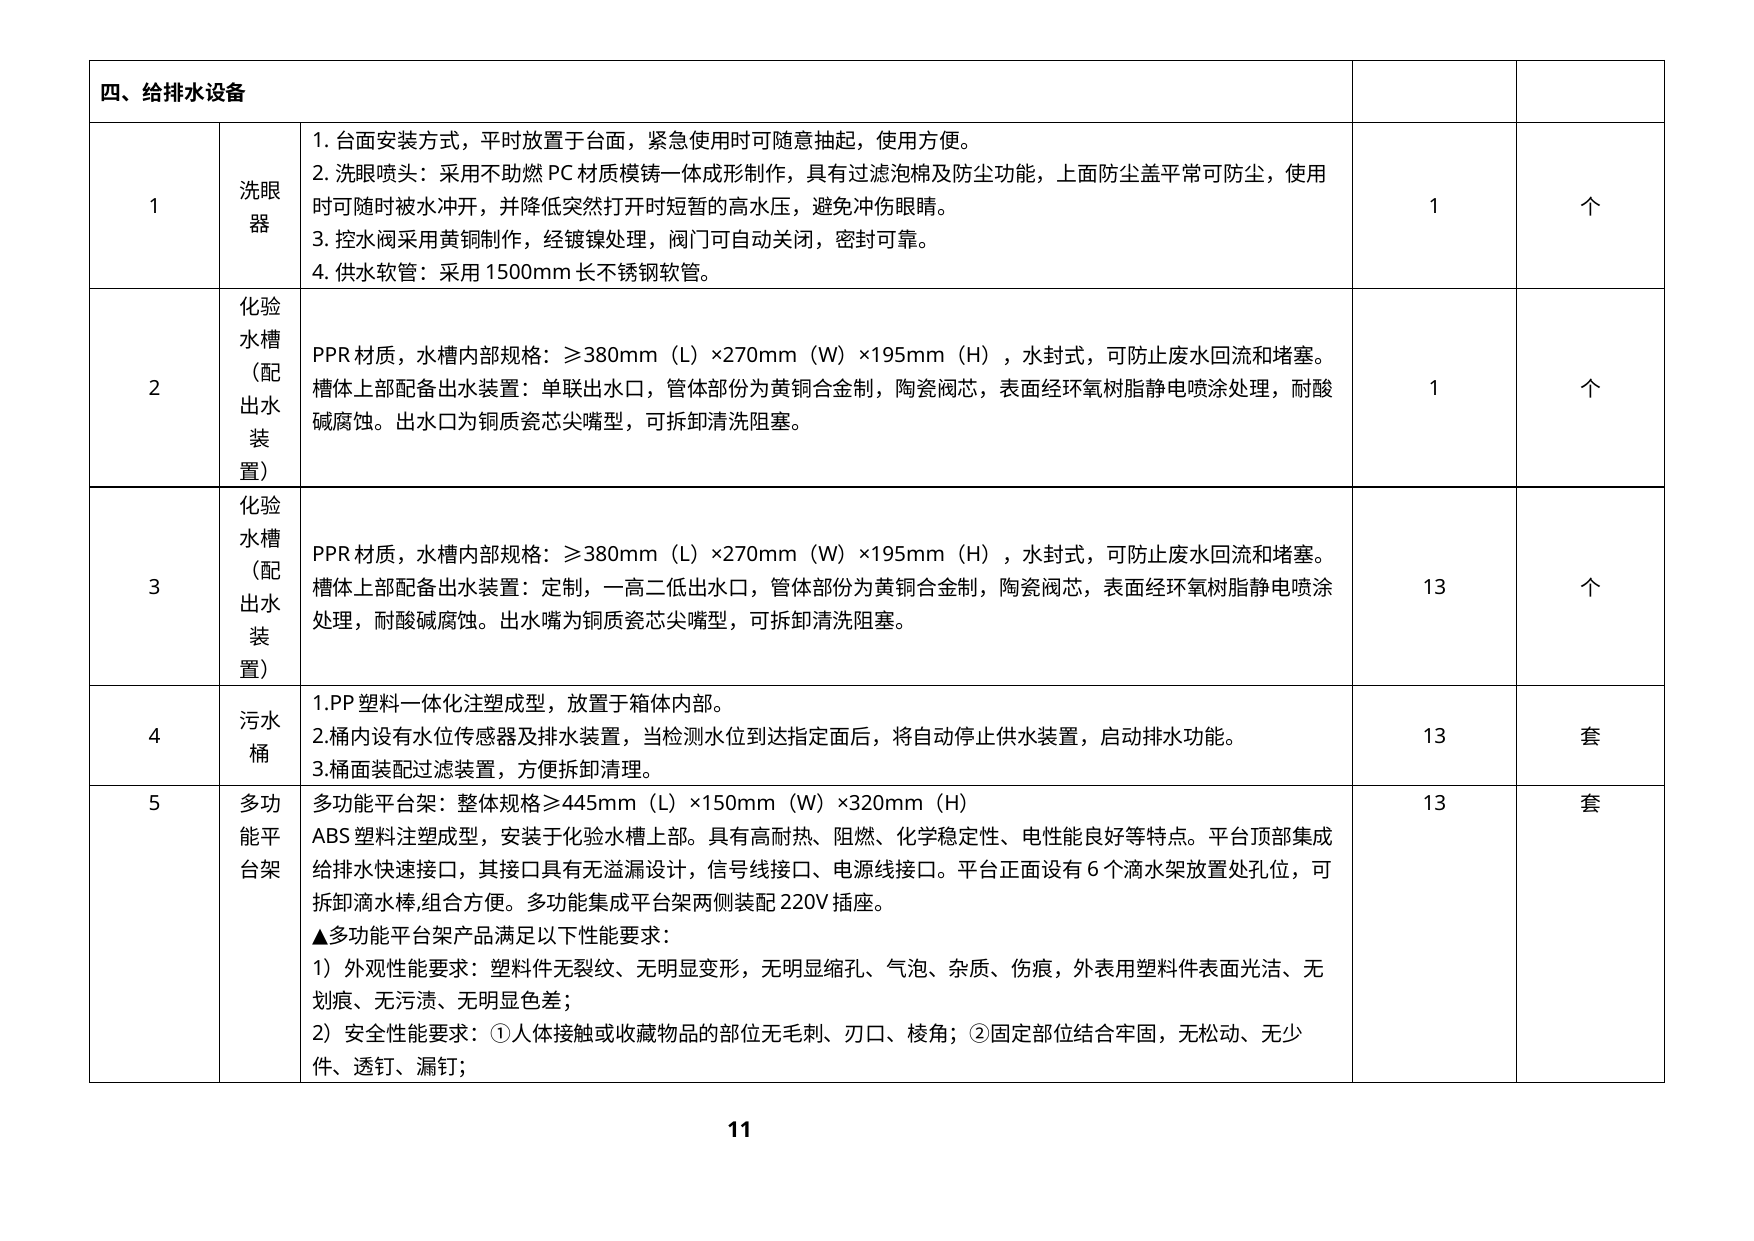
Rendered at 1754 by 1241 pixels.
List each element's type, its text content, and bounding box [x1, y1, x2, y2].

table_cell 个 [1517, 123, 1664, 288]
table_cell 四、给排水设备 [90, 61, 1352, 122]
table_cell 套 [1517, 786, 1664, 1082]
table_cell 1.PP塑料一体化注塑成型，放置于箱体内部。 2.桶内设有水位传感器及排水装置，当检测水位到达指定面后，将自动停止供水装置，启动排水功能。 3.桶面装配过滤装置，方便拆卸清理。 [301, 686, 1352, 785]
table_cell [301, 786, 1352, 1082]
table_cell [1353, 61, 1516, 122]
table_cell PPR材质，水槽内部规格：≥380mm（L）×270mm（W）×195mm（H），水封式，可防止废水回流和堵塞。 槽体上部配备出水装置：定制，一高二低出水口，管体部份为黄铜合金制，陶瓷阀芯，表面经环氧树脂静电喷涂处理，耐酸碱腐蚀。出水嘴为铜质瓷芯尖嘴型，可拆卸清洗阻塞。 [301, 488, 1352, 685]
table_cell 个 [1517, 289, 1664, 486]
table_cell 4 [90, 686, 219, 785]
table_cell 洗眼器 [220, 123, 300, 288]
table_cell 13 [1353, 488, 1516, 685]
table_cell [1517, 61, 1664, 122]
table_cell 1. 台面安装方式，平时放置于台面，紧急使用时可随意抽起，使用方便。 2. 洗眼喷头：采用不助燃PC材质模铸一体成形制作，具有过滤泡棉及防尘功能，上面防尘盖平常可防尘，使用时可随时被水冲开，并降低突然打开时短暂的高水压，避免冲伤眼睛。 3. 控水阀采用黄铜制作，经镀镍处理，阀门可自动关闭，密封可靠。 4. 供水软管：采用1500mm长不锈钢软管。 [301, 123, 1352, 288]
table_cell 3 [90, 488, 219, 685]
table_cell 13 [1353, 686, 1516, 785]
table_cell 多功能平台架 [220, 786, 300, 1082]
table_cell 1 [90, 123, 219, 288]
table_cell 化验水槽（配出水装置） [220, 488, 300, 685]
table_cell 化验水槽（配出水装置） [220, 289, 300, 486]
table_cell 个 [1517, 488, 1664, 685]
table_cell 套 [1517, 686, 1664, 785]
table_cell 13 [1353, 786, 1516, 1082]
table_cell 2 [90, 289, 219, 486]
table_cell 1 [1353, 123, 1516, 288]
table_cell PPR材质，水槽内部规格：≥380mm（L）×270mm（W）×195mm（H），水封式，可防止废水回流和堵塞。 槽体上部配备出水装置：单联出水口，管体部份为黄铜合金制，陶瓷阀芯，表面经环氧树脂静电喷涂处理，耐酸碱腐蚀。出水口为铜质瓷芯尖嘴型，可拆卸清洗阻塞。 [301, 289, 1352, 486]
table_cell 1 [1353, 289, 1516, 486]
table_cell 5 [90, 786, 219, 1082]
table_cell 污水桶 [220, 686, 300, 785]
